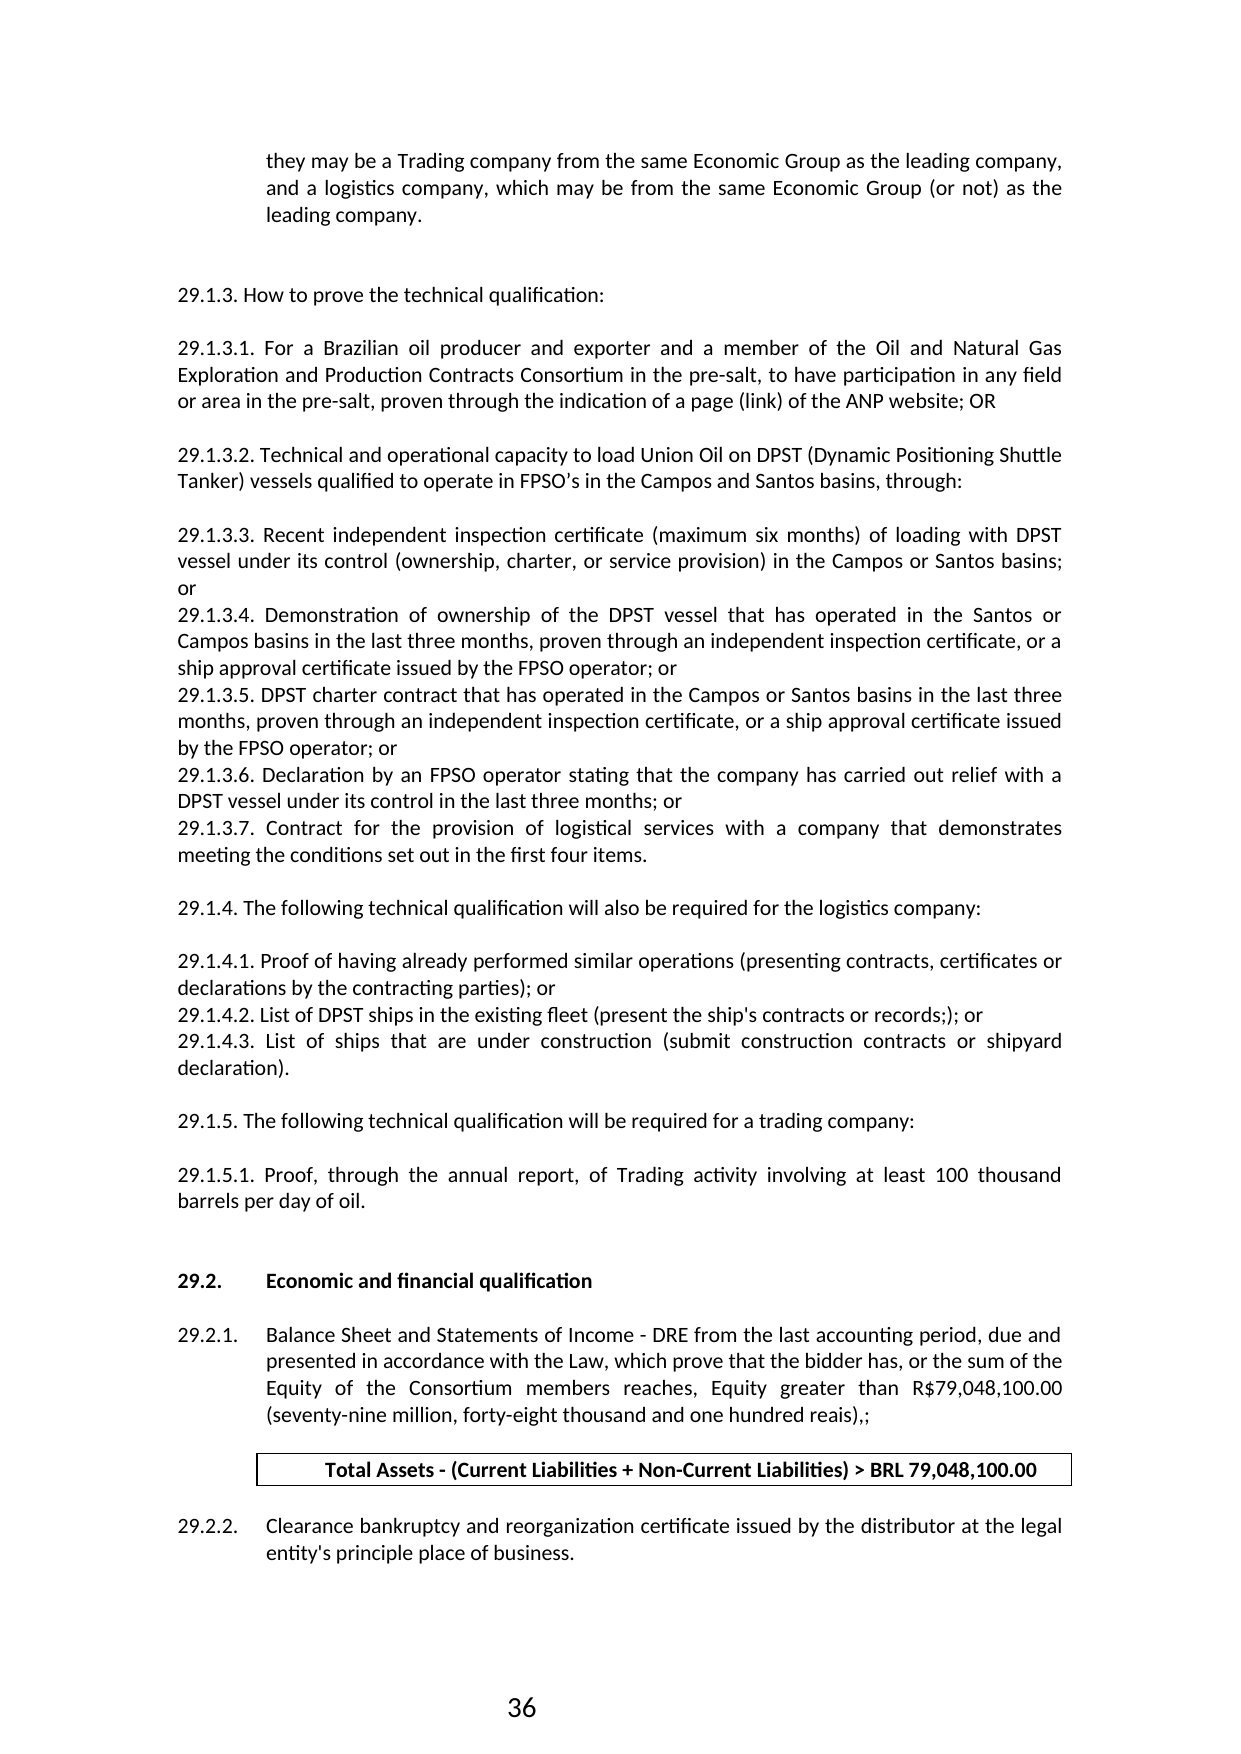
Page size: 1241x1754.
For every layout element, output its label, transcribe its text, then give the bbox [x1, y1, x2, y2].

text 29.1.5. The following technical qualification will be required for a trading company: [177, 1108, 1063, 1134]
list Balance Sheet and Statements of Income - DRE from the last accounting period, due and presented in accordance with the Law, which prove that the bidder has, or the sum of the Equity of the Consortium members reaches, Equity greater than R$79,048,100.00 (seventy-nine million, forty-eight thousand and one hundred reais),; [177, 1321, 1063, 1428]
text 29.1.3.1. For a Brazilian oil producer and exporter and a member of the Oil and Natural Gas Exploration and Production Contracts Consortium in the pre-salt, to have participation in any field or area in the pre-salt, proven through the indication of a page (link) of the ANP website; OR [177, 334, 1063, 414]
text 29.1.3.6. Declaration by an FPSO operator stating that the company has carried out relief with a DPST vessel under its control in the last three months; or [177, 761, 1063, 814]
text 29.1.3.7. Contract for the provision of logistical services with a company that demonstrates meeting the conditions set out in the first four items. [177, 814, 1063, 868]
text 29.1.3.3. Recent independent inspection certificate (maximum six months) of loading with DPST vessel under its control (ownership, charter, or service provision) in the Campos or Santos basins; or [177, 521, 1063, 601]
text 29.1.3.4. Demonstration of ownership of the DPST vessel that has operated in the Santos or Campos basins in the last three months, proven through an independent inspection certificate, or a ship approval certificate issued by the FPSO operator; or [177, 601, 1063, 681]
text 29.1.4.1. Proof of having already performed similar operations (presenting contracts, certificates or declarations by the contracting parties); or [177, 948, 1063, 1001]
list Clearance bankruptcy and reorganization certificate issued by the distributor at the legal entity's principle place of business. [177, 1512, 1063, 1566]
text 29.1.4. The following technical qualification will also be required for the logistics company: [177, 894, 1063, 921]
text 29.1.3.2. Technical and operational capacity to load Union Oil on DPST (Dynamic Positioning Shuttle Tanker) vessels qualified to operate in FPSO’s in the Campos and Santos basins, through: [177, 441, 1063, 494]
list Economic and financial qualification [177, 1268, 1063, 1294]
text 29.1.3.5. DPST charter contract that has operated in the Campos or Santos basins in the last three months, proven through an independent inspection certificate, or a ship approval certificate issued by the FPSO operator; or [177, 681, 1063, 761]
text 29.1.4.2. List of DPST ships in the existing fleet (present the ship's contracts or records;); or [177, 1001, 1063, 1028]
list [266, 148, 1063, 228]
text 29.1.5.1. Proof, through the annual report, of Trading activity involving at least 100 thousand barrels per day of oil. [177, 1161, 1063, 1214]
list Total Assets - (Current Liabilities + Non-Current Liabilities) > BRL 79,048,100.00 [258, 1454, 1071, 1485]
text 29.1.3. How to prove the technical qualification: [177, 281, 1063, 308]
text 29.1.4.3. List of ships that are under construction (submit construction contracts or shipyard declaration). [177, 1028, 1063, 1081]
